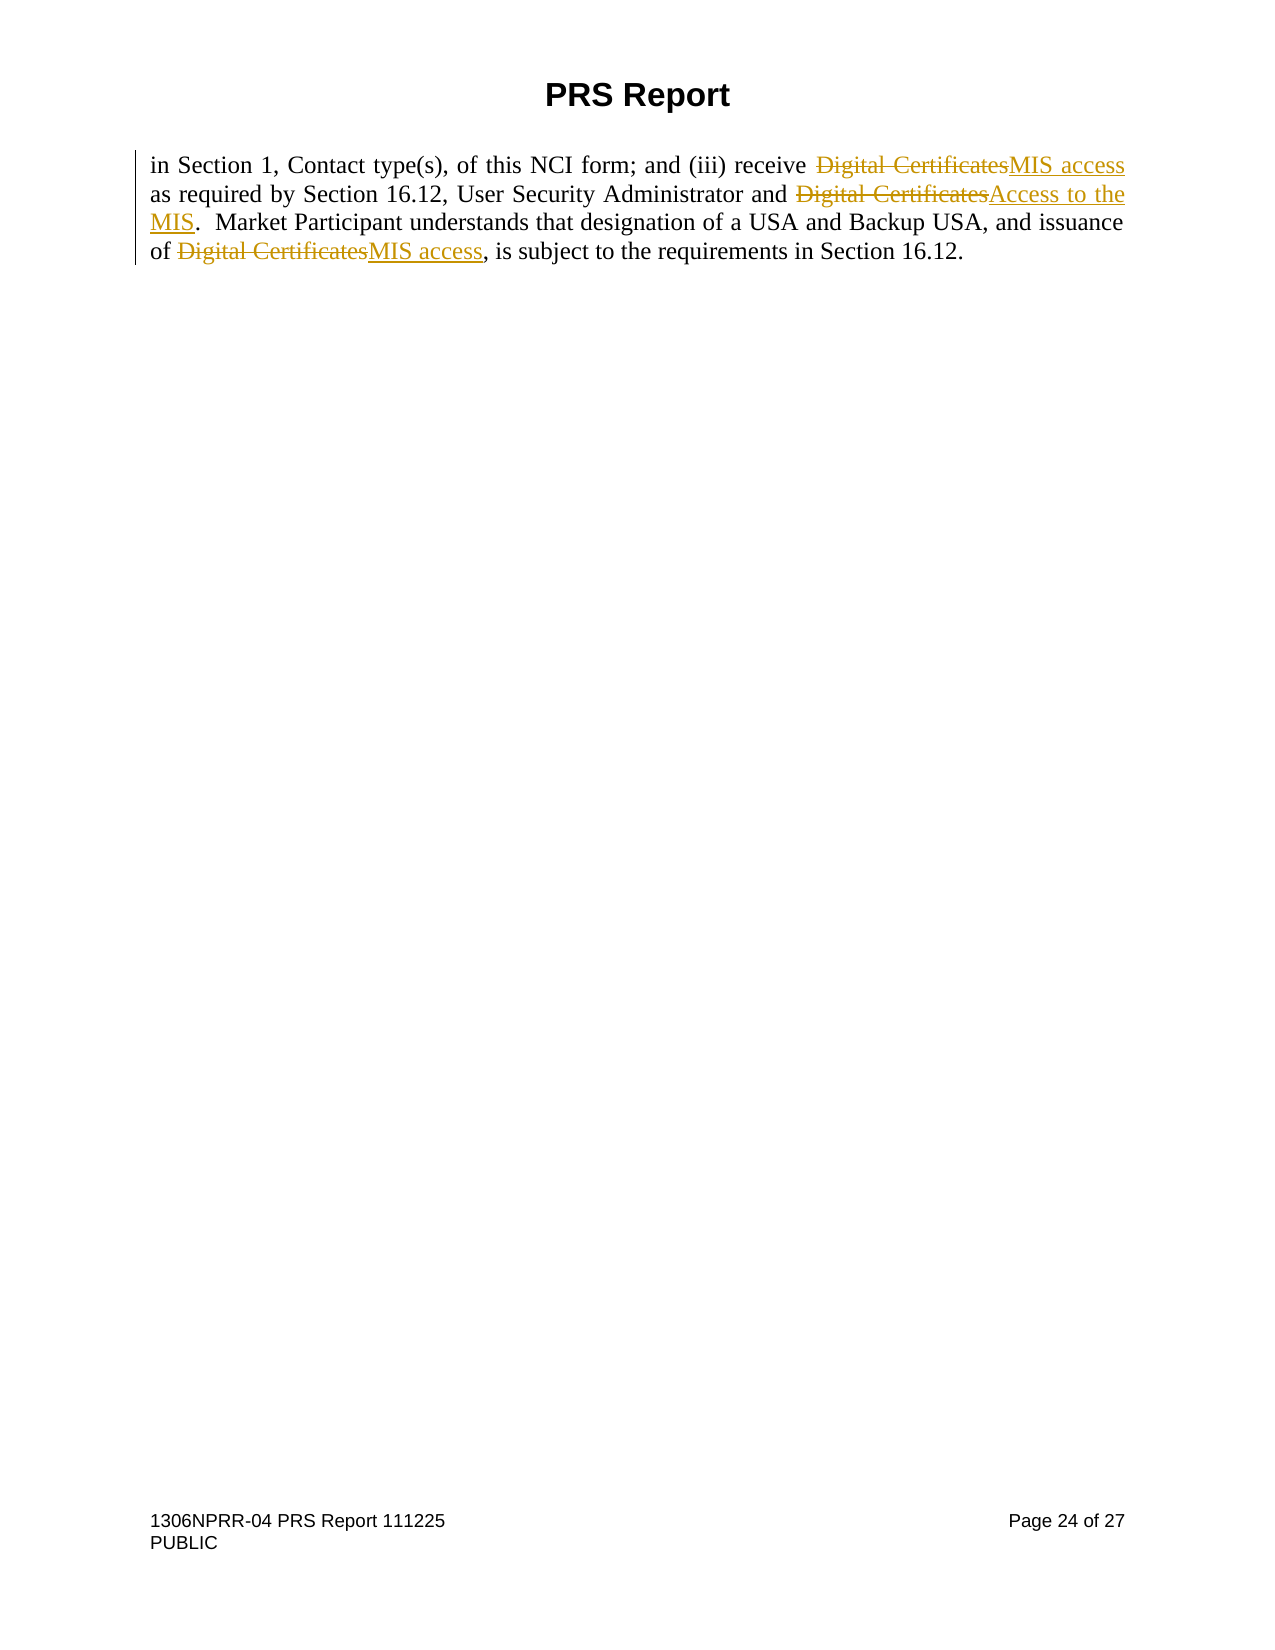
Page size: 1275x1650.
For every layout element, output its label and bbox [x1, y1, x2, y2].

text [150, 150, 1125, 265]
